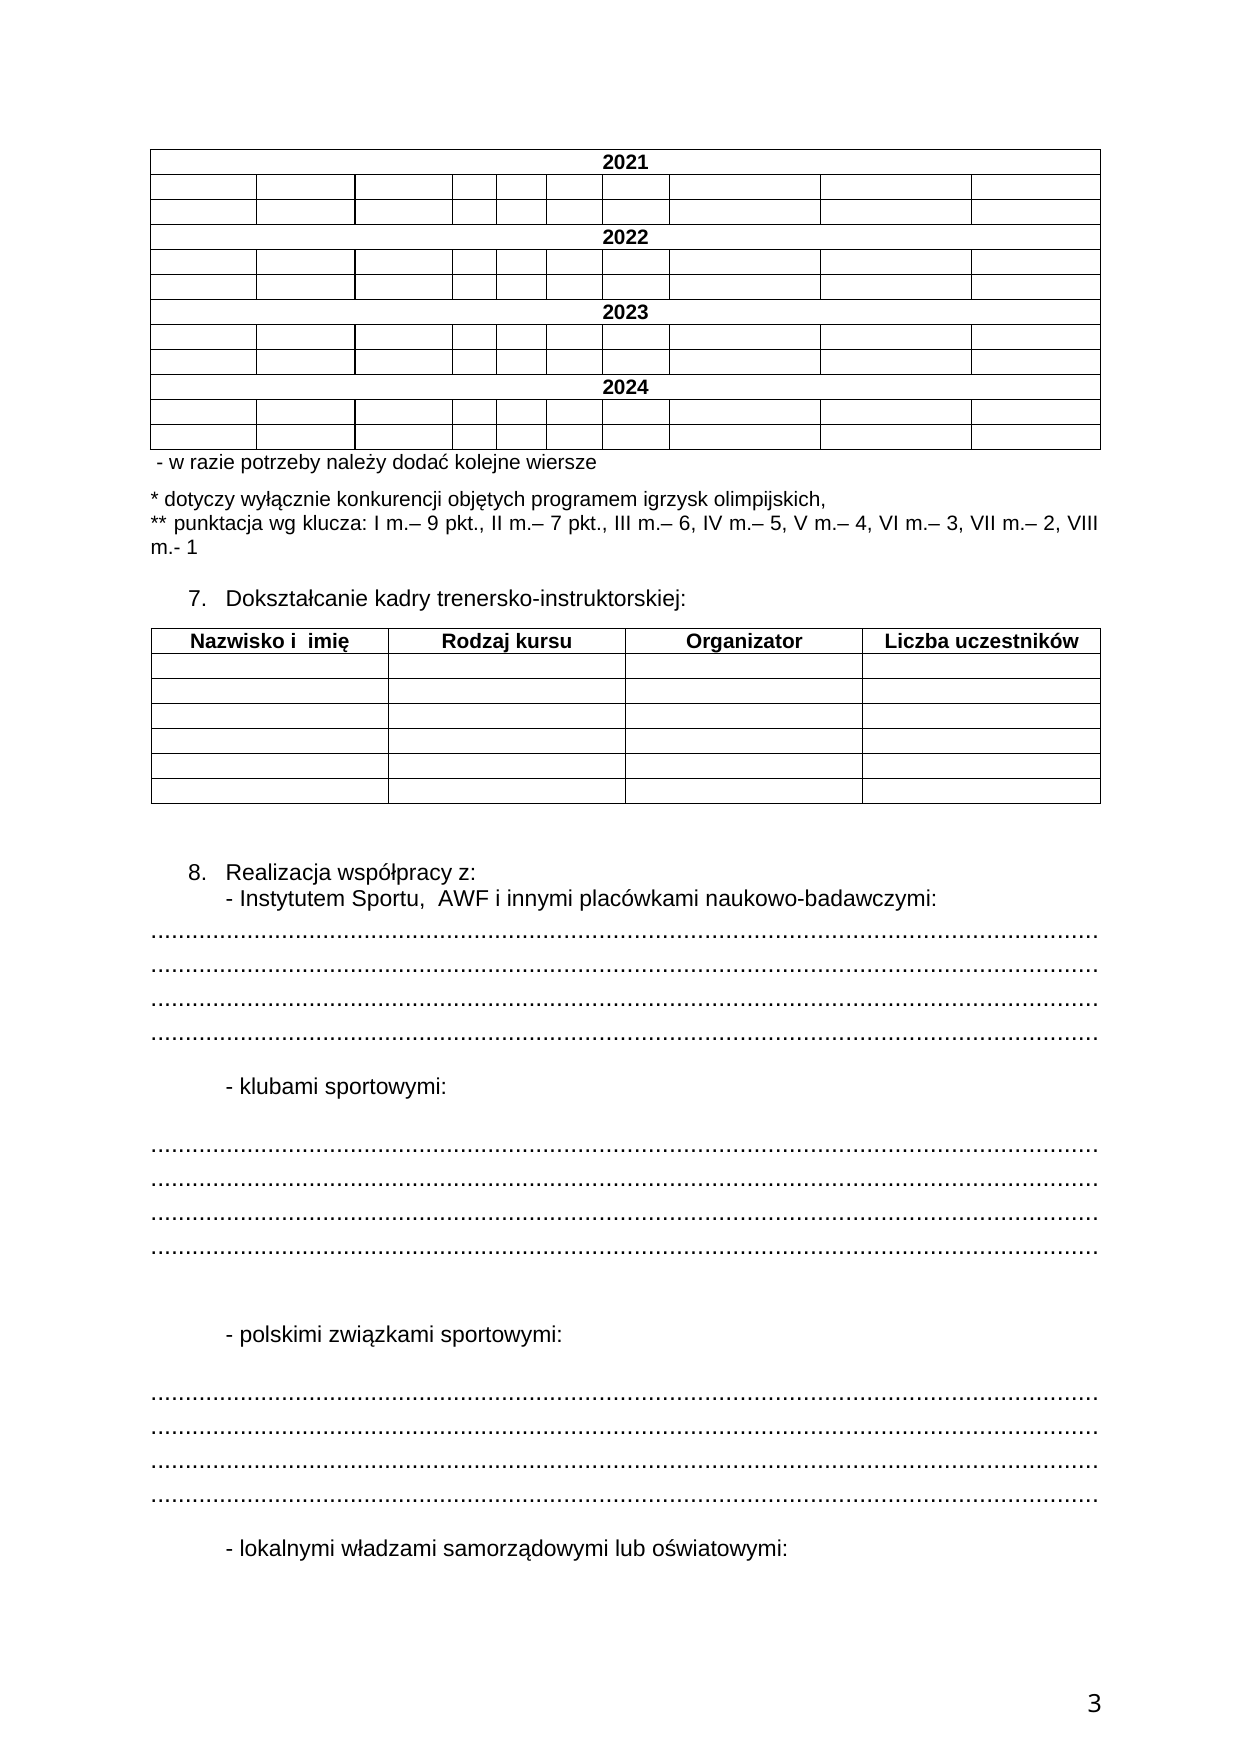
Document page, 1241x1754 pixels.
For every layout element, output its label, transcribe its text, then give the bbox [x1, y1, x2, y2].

table_cell [152, 654, 388, 678]
table_cell [626, 754, 862, 778]
table_cell [603, 200, 669, 224]
table_cell [670, 275, 820, 299]
table_cell [356, 400, 452, 424]
table_cell [863, 754, 1100, 778]
table_cell [356, 350, 452, 374]
table_cell [356, 200, 452, 224]
list - klubami sportowymi: [225, 1073, 1101, 1099]
table_cell [972, 200, 1100, 224]
list - polskimi związkami sportowymi: [225, 1321, 1101, 1347]
table_cell [151, 425, 256, 449]
list - lokalnymi władzami samorządowymi lub oświatowymi: [225, 1535, 1101, 1561]
table_cell [863, 729, 1100, 753]
table_cell [497, 250, 546, 274]
table_cell [626, 729, 862, 753]
table_cell [603, 275, 669, 299]
table_cell [151, 200, 256, 224]
table_cell [863, 779, 1100, 803]
table_cell [821, 350, 971, 374]
table_cell [151, 325, 256, 349]
table_cell [152, 779, 388, 803]
table_cell [626, 704, 862, 728]
table_cell [389, 729, 625, 753]
table_cell [453, 275, 496, 299]
table_cell [389, 679, 625, 703]
table_cell [603, 175, 669, 199]
table_cell [151, 350, 256, 374]
table_cell [547, 275, 602, 299]
table_cell [356, 425, 452, 449]
table_cell [151, 175, 256, 199]
table_cell [257, 275, 354, 299]
table_cell [821, 325, 971, 349]
table_cell [257, 400, 354, 424]
table_cell [389, 654, 625, 678]
table_cell [972, 175, 1100, 199]
table_cell [863, 679, 1100, 703]
table_cell [257, 250, 354, 274]
table_header Liczba uczestników [863, 629, 1100, 653]
table_cell [453, 175, 496, 199]
table_cell [497, 350, 546, 374]
table_cell [152, 729, 388, 753]
table_cell [670, 200, 820, 224]
table_cell [356, 175, 452, 199]
table_cell [152, 754, 388, 778]
table_cell [670, 175, 820, 199]
table_cell [821, 250, 971, 274]
table_cell [972, 400, 1100, 424]
table_cell [453, 325, 496, 349]
text ** punktacja wg klucza: I m.– 9 pkt., II m.– 7 pkt., III m.– 6, IV m.– 5, V m.– 4, VI m.– 3, VII m.– 2, VIII m.- 1 [150, 511, 1101, 558]
table_cell 2021 [151, 150, 1100, 174]
table_cell [257, 350, 354, 374]
table_cell [670, 400, 820, 424]
table_cell 2023 [151, 300, 1100, 324]
table_cell 2022 [151, 225, 1100, 249]
table_cell [257, 425, 354, 449]
table_cell [151, 250, 256, 274]
table_cell [821, 425, 971, 449]
table_cell [389, 704, 625, 728]
table_cell [152, 679, 388, 703]
list Dokształcanie kadry trenersko-instruktorskiej: [188, 585, 1101, 611]
table_cell [453, 250, 496, 274]
table_cell [547, 400, 602, 424]
table_cell [389, 779, 625, 803]
table_cell [497, 275, 546, 299]
table_cell [257, 200, 354, 224]
text - w razie potrzeby należy dodać kolejne wiersze [150, 450, 1101, 474]
table_cell [547, 250, 602, 274]
table_cell [972, 325, 1100, 349]
table_cell [151, 400, 256, 424]
table_header Organizator [626, 629, 862, 653]
table_cell [603, 350, 669, 374]
table_cell [972, 425, 1100, 449]
table_cell [603, 425, 669, 449]
table_cell [453, 350, 496, 374]
table_cell [497, 400, 546, 424]
table_cell [547, 425, 602, 449]
table_cell [626, 654, 862, 678]
table_cell [863, 704, 1100, 728]
table_cell [356, 325, 452, 349]
table_cell [152, 704, 388, 728]
table_cell [603, 250, 669, 274]
table_cell [151, 275, 256, 299]
table_header Rodzaj kursu [389, 629, 625, 653]
table_cell [603, 400, 669, 424]
table_cell [453, 200, 496, 224]
table_cell [821, 400, 971, 424]
table_cell [257, 325, 354, 349]
table_cell [863, 654, 1100, 678]
table_cell [497, 175, 546, 199]
table_cell [821, 175, 971, 199]
list Realizacja współpracy z: [188, 859, 1101, 885]
table_cell [356, 250, 452, 274]
text * dotyczy wyłącznie konkurencji objętych programem igrzysk olimpijskich, [150, 487, 1101, 511]
table_cell [670, 350, 820, 374]
table_cell [670, 250, 820, 274]
table_cell [626, 679, 862, 703]
table_cell [547, 200, 602, 224]
table_cell [257, 175, 354, 199]
table_cell [972, 250, 1100, 274]
table_header Nazwisko i imię [152, 629, 388, 653]
list - Instytutem Sportu, AWF i innymi placówkami naukowo-badawczymi: [225, 885, 1101, 912]
table_cell 2024 [151, 375, 1100, 399]
table_cell [670, 425, 820, 449]
table_cell [389, 754, 625, 778]
table_cell [821, 275, 971, 299]
table_cell [547, 325, 602, 349]
table_cell [453, 400, 496, 424]
table_cell [497, 200, 546, 224]
table_cell [356, 275, 452, 299]
table_cell [547, 350, 602, 374]
table_cell [972, 275, 1100, 299]
table_cell [497, 425, 546, 449]
table_cell [547, 175, 602, 199]
table_cell [821, 200, 971, 224]
table_cell [603, 325, 669, 349]
table_cell [453, 425, 496, 449]
table_cell [626, 779, 862, 803]
table_cell [972, 350, 1100, 374]
table_cell [497, 325, 546, 349]
table_cell [670, 325, 820, 349]
